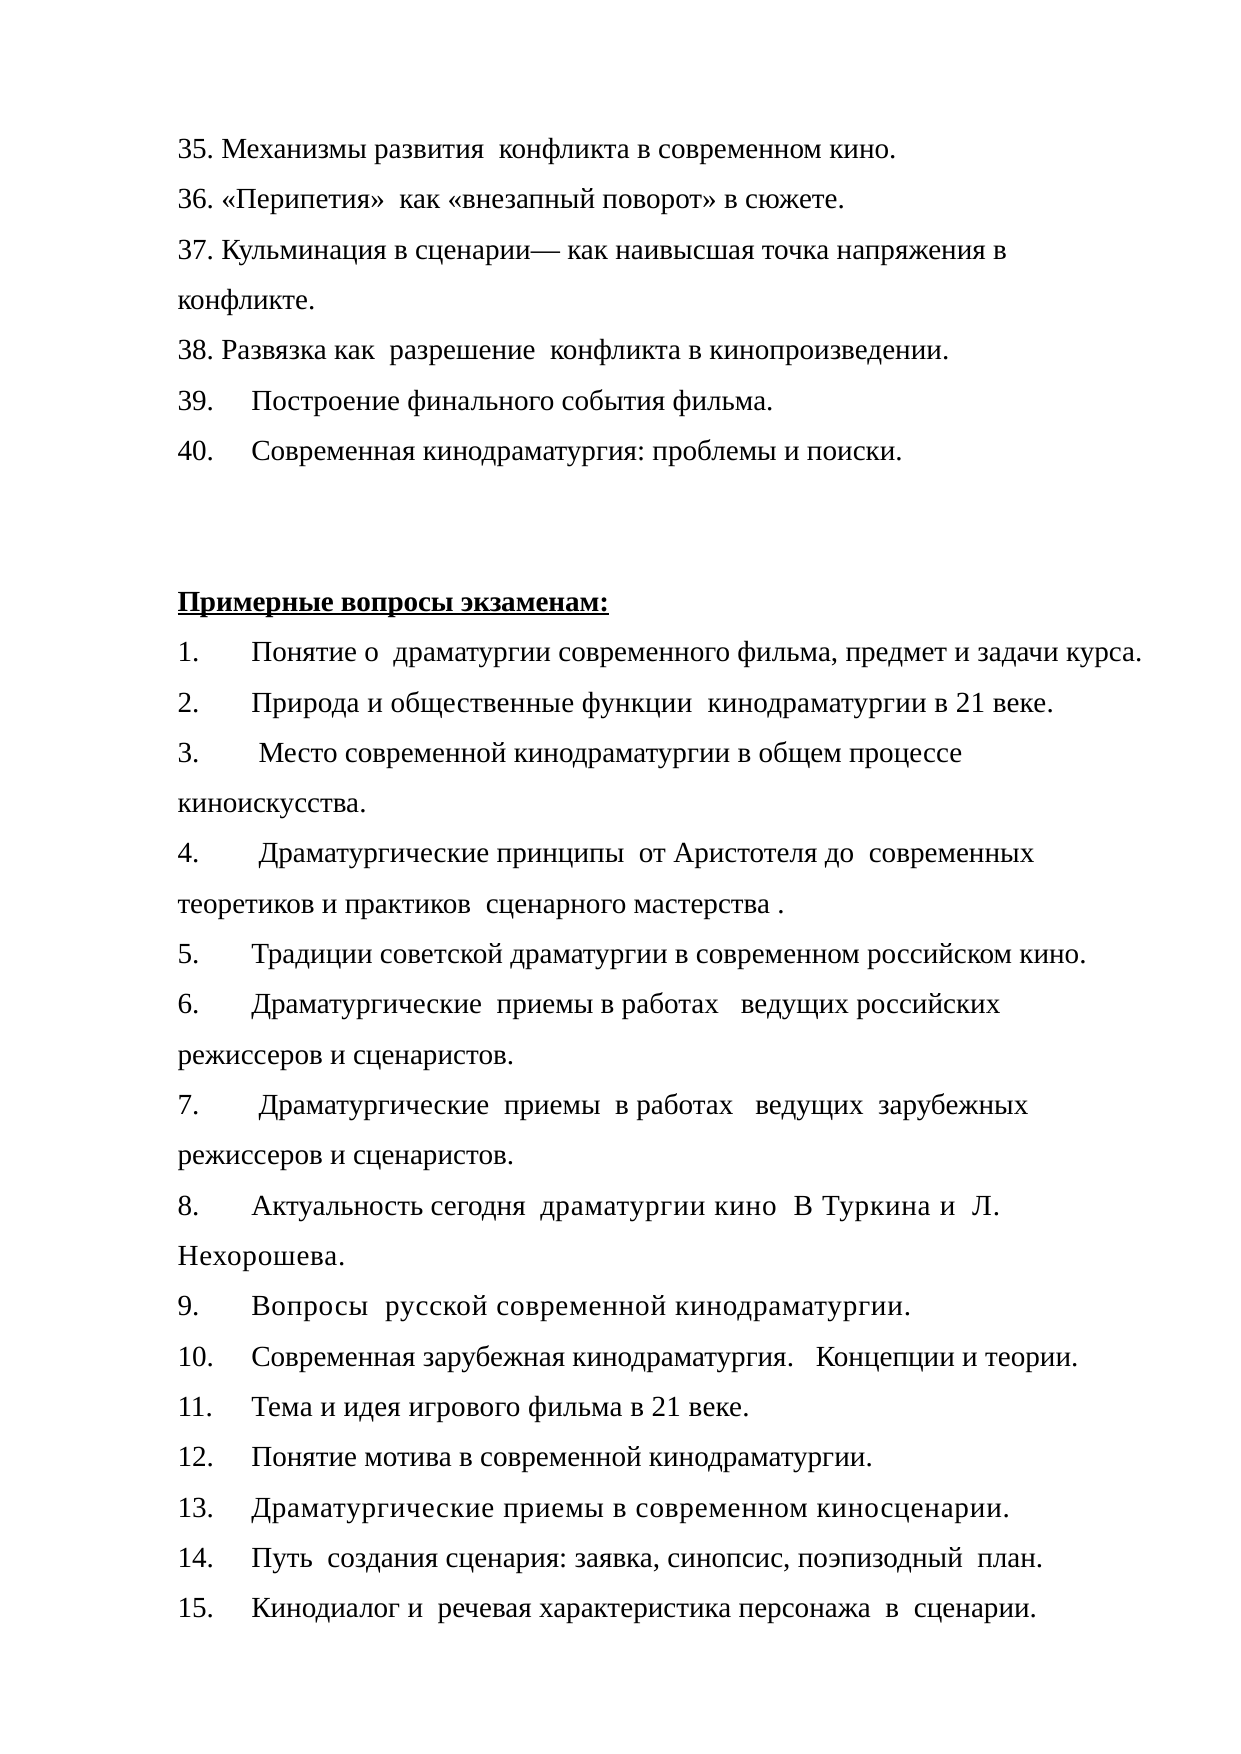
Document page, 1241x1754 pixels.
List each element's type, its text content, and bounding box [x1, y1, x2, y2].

list Тема и идея игрового фильма в 21 веке. [177, 1389, 1152, 1423]
list Природа и общественные функции кинодраматургии в 21 веке. [177, 685, 1152, 718]
text 35. Механизмы развития конфликта в современном кино. [177, 131, 1152, 165]
list Кинодиалог и речевая характеристика персонажа в сценарии. [177, 1590, 1152, 1624]
text 37. Кульминация в сценарии— как наивысшая точка напряжения в конфликте. [177, 232, 1152, 316]
text 38. Развязка как разрешение конфликта в кинопроизведении. [177, 332, 1152, 366]
list Драматургические приемы в работах ведущих зарубежных режиссеров и сценаристов. [177, 1087, 1152, 1171]
list Место современной кинодраматургии в общем процессе киноискусства. [177, 735, 1152, 819]
text Примерные вопросы экзаменам: [177, 584, 1152, 618]
list Современная кинодраматургия: проблемы и поиски. [177, 433, 1152, 467]
list Путь создания сценария: заявка, синопсис, поэпизодный план. [177, 1540, 1152, 1573]
list Драматургические принципы от Аристотеля до современных теоретиков и практиков сценарного мастерства . [177, 836, 1152, 919]
list Понятие о драматургии современного фильма, предмет и задачи курса. [177, 634, 1152, 668]
list Понятие мотива в современной кинодраматургии. [177, 1439, 1152, 1473]
text 36. «Перипетия» как «внезапный поворот» в сюжете. [177, 182, 1152, 215]
list Драматургические приемы в современном киносценарии. [177, 1490, 1152, 1523]
list Традиции советской драматургии в современном российском кино. [177, 936, 1152, 970]
list Драматургические приемы в работах ведущих российских режиссеров и сценаристов. [177, 987, 1152, 1070]
list Актуальность сегодня драматургии кино В Туркина и Л. Нехорошева. [177, 1188, 1152, 1272]
list Вопросы русской современной кинодраматургии. [177, 1288, 1152, 1322]
list Построение финального события фильма. [177, 383, 1152, 416]
list Современная зарубежная кинодраматургия. Концепции и теории. [177, 1339, 1152, 1372]
